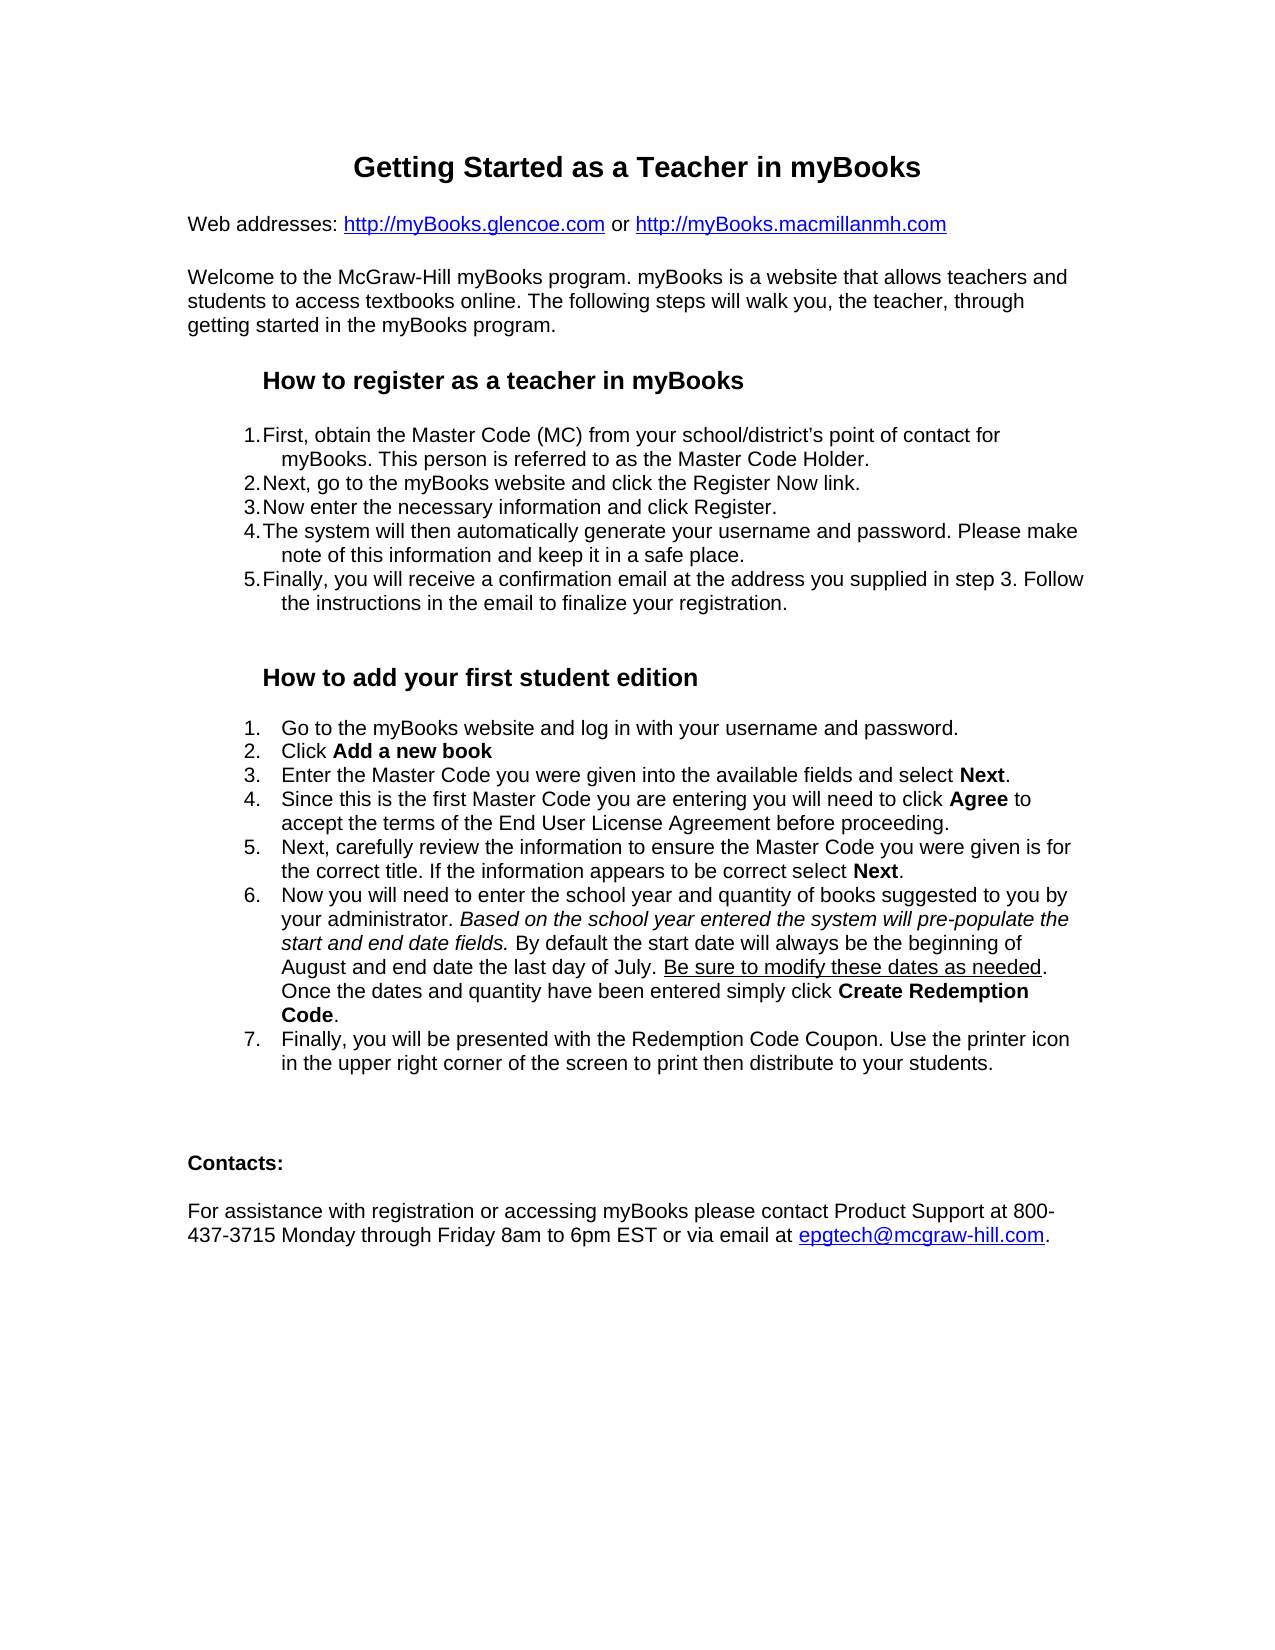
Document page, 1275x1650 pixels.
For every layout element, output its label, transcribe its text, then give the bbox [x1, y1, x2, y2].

list Now you will need to enter the school year and quantity of books suggested to you by your administrator. Based on the school year entered the system will pre-populate the start and end date fields. By default the start date will always be the beginning of August and end date the last day of July. Be sure to modify these dates as needed. Once the dates and quantity have been entered simply click Create Redemption Code. [244, 883, 1087, 1027]
text For assistance with registration or accessing myBooks please contact Product Support at 800-437-3715 Monday through Friday 8am to 6pm EST or via email at epgtech@mcgraw-hill.com. [187, 1199, 1087, 1247]
list The system will then automatically generate your username and password. Please make note of this information and keep it in a safe place. [244, 519, 1087, 567]
text Welcome to the McGraw-Hill myBooks program. myBooks is a website that allows teachers and students to access textbooks online. The following steps will walk you, the teacher, through getting started in the myBooks program. [187, 265, 1087, 337]
list Since this is the first Master Code you are entering you will need to click Agree to accept the terms of the End User License Agreement before proceeding. [244, 787, 1087, 835]
text Contacts: [187, 1151, 1087, 1175]
list Now enter the necessary information and click Register. [244, 495, 1087, 519]
list Finally, you will be presented with the Redemption Code Coupon. Use the printer icon in the upper right corner of the screen to print then distribute to your students. [244, 1027, 1087, 1075]
list Next, go to the myBooks website and click the Register Now link. [244, 471, 1087, 495]
list Enter the Master Code you were given into the available fields and select Next. [244, 763, 1087, 787]
list First, obtain the Master Code (MC) from your school/district’s point of contact for myBooks. This person is referred to as the Master Code Holder. [244, 423, 1087, 471]
text How to add your first student edition [187, 663, 1087, 691]
list Next, carefully review the information to ensure the Master Code you were given is for the correct title. If the information appears to be correct select Next. [244, 835, 1087, 883]
list Finally, you will receive a confirmation email at the address you supplied in step 3. Follow the instructions in the email to finalize your registration. [244, 567, 1087, 615]
text Getting Started as a Teacher in myBooks [187, 150, 1087, 183]
list Go to the myBooks website and log in with your username and password. [244, 715, 1087, 739]
text How to register as a teacher in myBooks [187, 366, 1087, 394]
list Click Add a new book [244, 739, 1087, 763]
text Web addresses: http://myBooks.glencoe.com or http://myBooks.macmillanmh.com [187, 212, 1087, 236]
